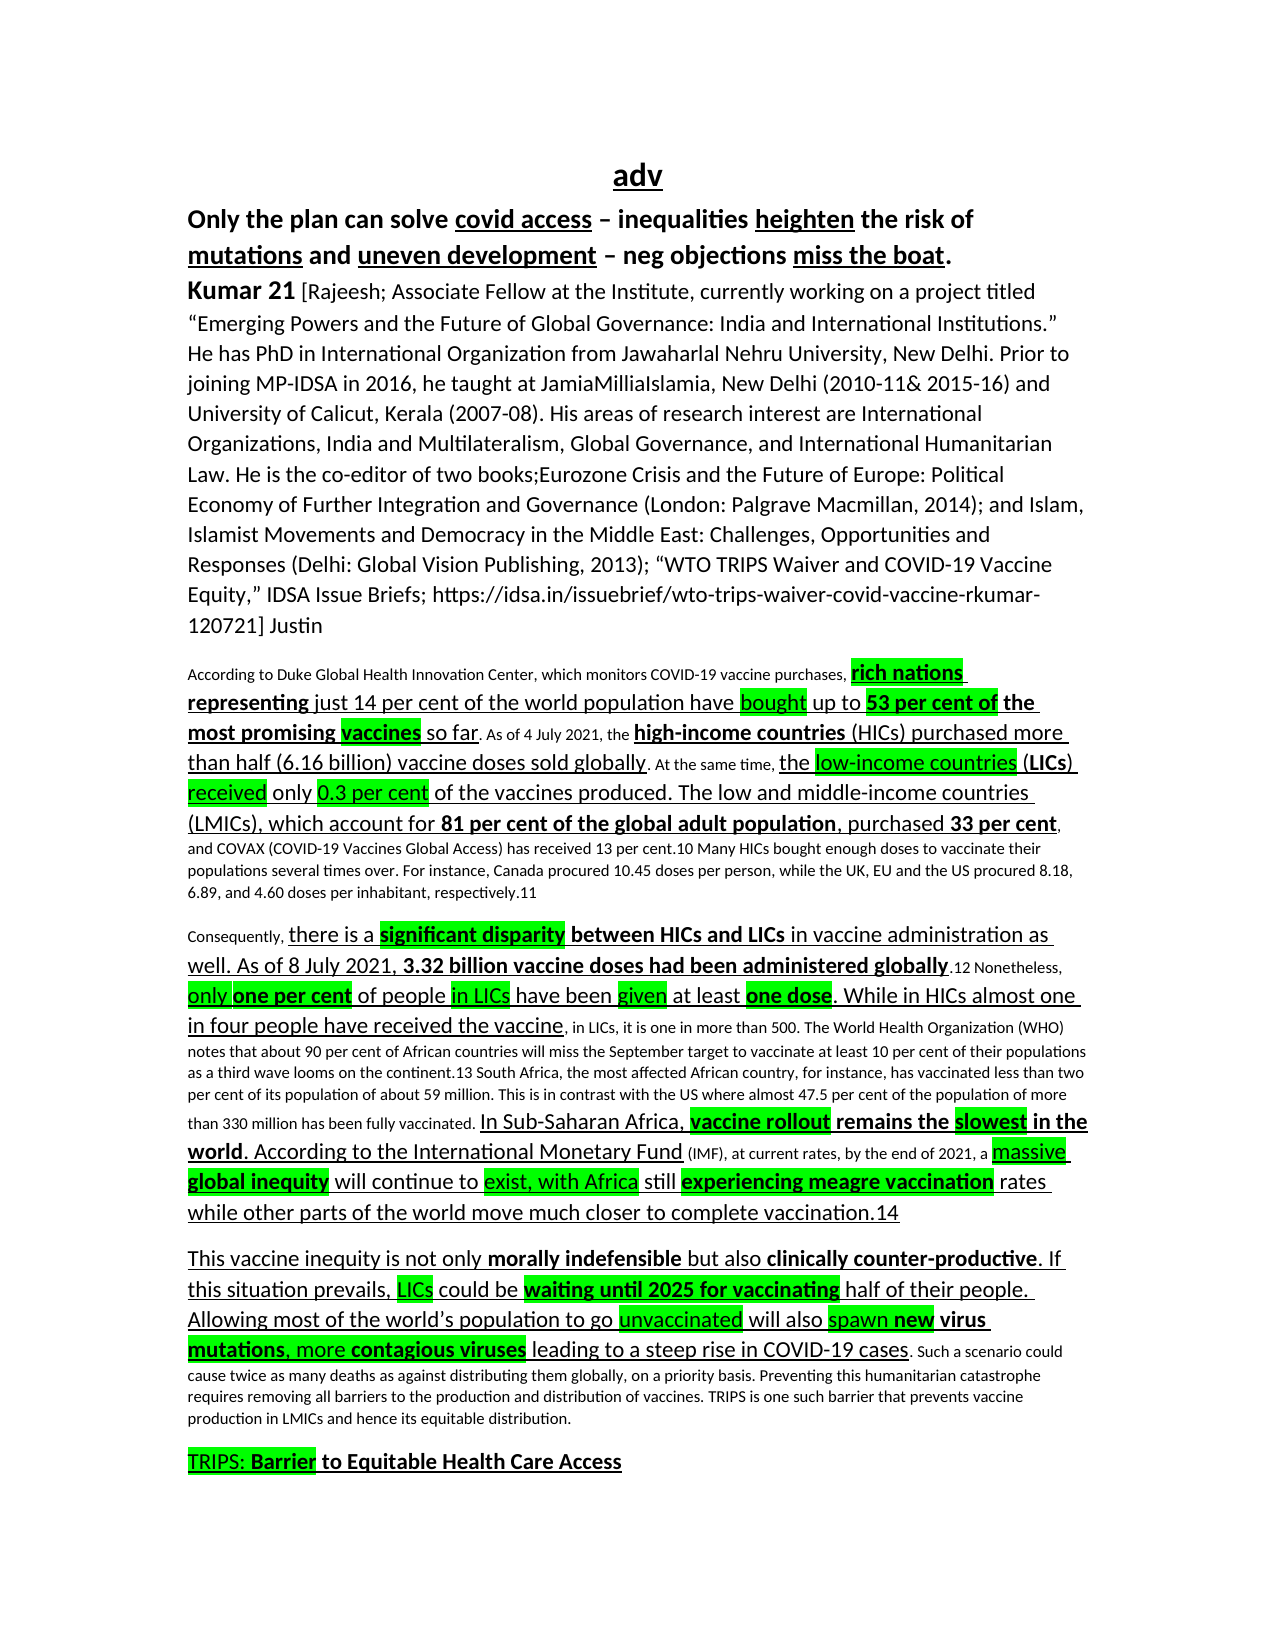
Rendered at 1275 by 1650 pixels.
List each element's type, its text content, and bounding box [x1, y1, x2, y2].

subtitle adv [187, 154, 1087, 195]
text According to Duke Global Health Innovation Center, which monitors COVID-19 vaccine purchases, rich nations representing just 14 per cent of the world population have bought up to 53 per cent of the most promising vaccines so far. As of 4 July 2021, the high-income countries (HICs) purchased more than half (6.16 billion) vaccine doses sold globally. At the same time, the low-income countries (LICs) received only 0.3 per cent of the vaccines produced. The low and middle-income countries (LMICs), which account for 81 per cent of the global adult population, purchased 33 per cent, and COVAX (COVID-19 Vaccines Global Access) has received 13 per cent.10 Many HICs bought enough doses to vaccinate their populations several times over. For instance, Canada procured 10.45 doses per person, while the UK, EU and the US procured 8.18, 6.89, and 4.60 doses per inhabitant, respectively.11 [187, 658, 1087, 902]
text Consequently, there is a significant disparity between HICs and LICs in vaccine administration as well. As of 8 July 2021, 3.32 billion vaccine doses had been administered globally.12 Nonetheless, only one per cent of people in LICs have been given at least one dose. While in HICs almost one in four people have received the vaccine, in LICs, it is one in more than 500. The World Health Organization (WHO) notes that about 90 per cent of African countries will miss the September target to vaccinate at least 10 per cent of their populations as a third wave looms on the continent.13 South Africa, the most affected African country, for instance, has vaccinated less than two per cent of its population of about 59 million. This is in contrast with the US where almost 47.5 per cent of the population of more than 330 million has been fully vaccinated. In Sub-Saharan Africa, vaccine rollout remains the slowest in the world. According to the International Monetary Fund (IMF), at current rates, by the end of 2021, a massive global inequity will continue to exist, with Africa still experiencing meagre vaccination rates while other parts of the world move much closer to complete vaccination.14 [187, 921, 1087, 1226]
text Kumar 21 [Rajeesh; Associate Fellow at the Institute, currently working on a project titled “Emerging Powers and the Future of Global Governance: India and International Institutions.” He has PhD in International Organization from Jawaharlal Nehru University, New Delhi. Prior to joining MP-IDSA in 2016, he taught at JamiaMilliaIslamia, New Delhi (2010-11& 2015-16) and University of Calicut, Kerala (2007-08). His areas of research interest are International Organizations, India and Multilateralism, Global Governance, and International Humanitarian Law. He is the co-editor of two books;Eurozone Crisis and the Future of Europe: Political Economy of Further Integration and Governance (London: Palgrave Macmillan, 2014); and Islam, Islamist Movements and Democracy in the Middle East: Challenges, Opportunities and Responses (Delhi: Global Vision Publishing, 2013); “WTO TRIPS Waiver and COVID-19 Vaccine Equity,” IDSA Issue Briefs; https://idsa.in/issuebrief/wto-trips-waiver-covid-vaccine-rkumar-120721] Justin [187, 273, 1087, 639]
text This vaccine inequity is not only morally indefensible but also clinically counter-productive. If this situation prevails, LICs could be waiting until 2025 for vaccinating half of their people. Allowing most of the world’s population to go unvaccinated will also spawn new virus mutations, more contagious viruses leading to a steep rise in COVID-19 cases. Such a scenario could cause twice as many deaths as against distributing them globally, on a priority basis. Preventing this humanitarian catastrophe requires removing all barriers to the production and distribution of vaccines. TRIPS is one such barrier that prevents vaccine production in LMICs and hence its equitable distribution. [187, 1244, 1087, 1429]
subtitle Only the plan can solve covid access – inequalities heighten the risk of mutations and uneven development – neg objections miss the boat. [187, 202, 1087, 271]
text TRIPS: Barrier to Equitable Health Care Access [316, 1447, 1087, 1475]
